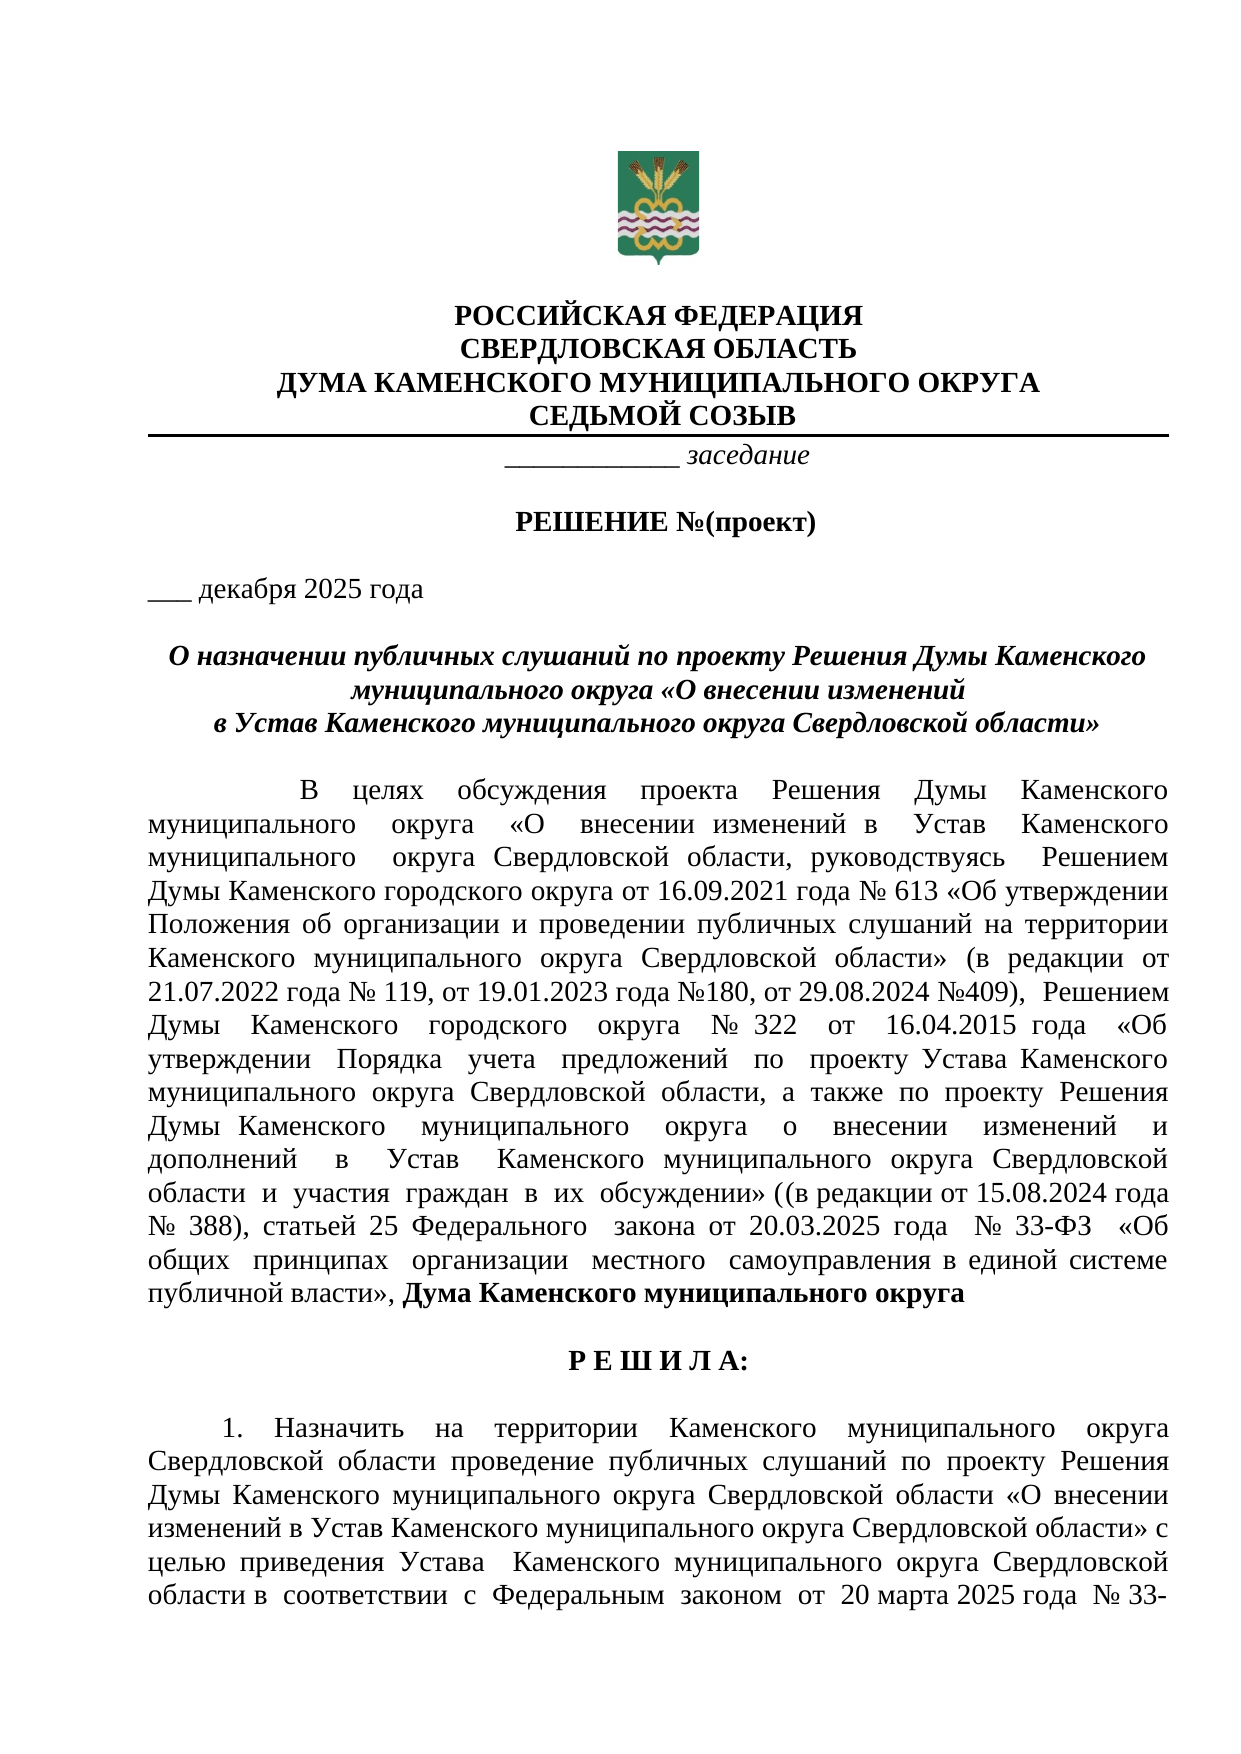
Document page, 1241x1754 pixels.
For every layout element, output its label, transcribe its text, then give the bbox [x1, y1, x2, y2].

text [148, 1410, 1169, 1611]
text СЕДЬМОЙ СОЗЫВ [148, 398, 1169, 434]
picture [617, 151, 700, 265]
text О назначении публичных слушаний по проекту Решения Думы Каменского муниципального округа «О внесении изменений [148, 638, 1169, 705]
text ____________ заседание [148, 437, 1169, 471]
text в Устав Каменского муниципального округа Свердловской области» [148, 705, 1169, 739]
text РОССИЙСКАЯ ФЕДЕРАЦИЯ [148, 298, 1169, 331]
text ___ декабря 2025 года [148, 571, 1169, 605]
text СВЕРДЛОВСКАЯ ОБЛАСТЬ [148, 331, 1169, 365]
text ДУМА КАМЕНСКОГО МУНИЦИПАЛЬНОГО ОКРУГА [148, 365, 1169, 398]
text РЕШЕНИЕ №(проект) [148, 504, 1169, 538]
text Р Е Ш И Л А: [148, 1343, 1169, 1376]
text В целях обсуждения проекта Решения Думы Каменского муниципального округа «О внесении изменений в Устав Каменского муниципального округа Свердловской области, руководствуясь Решением Думы Каменского городского округа от 16.09.2021 года № 613 «Об утверждении Положения об организации и проведении публичных слушаний на территории Каменского муниципального округа Свердловской области» (в редакции от 21.07.2022 года № 119, от 19.01.2023 года №180, от 29.08.2024 №409), Решением Думы Каменского городского округа № 322 от 16.04.2015 года «Об утверждении Порядка учета предложений по проекту Устава Каменского муниципального округа Свердловской области, а также по проекту Решения Думы Каменского муниципального округа о внесении изменений и дополнений в Устав Каменского муниципального округа Свердловской области и участия граждан в их обсуждении» ((в редакции от 15.08.2024 года № 388), статьей 25 Федерального закона от 20.03.2025 года № 33-ФЗ «Об общих принципах организации местного самоуправления в единой системе публичной власти», Дума Каменского муниципального округа [148, 772, 1169, 1309]
